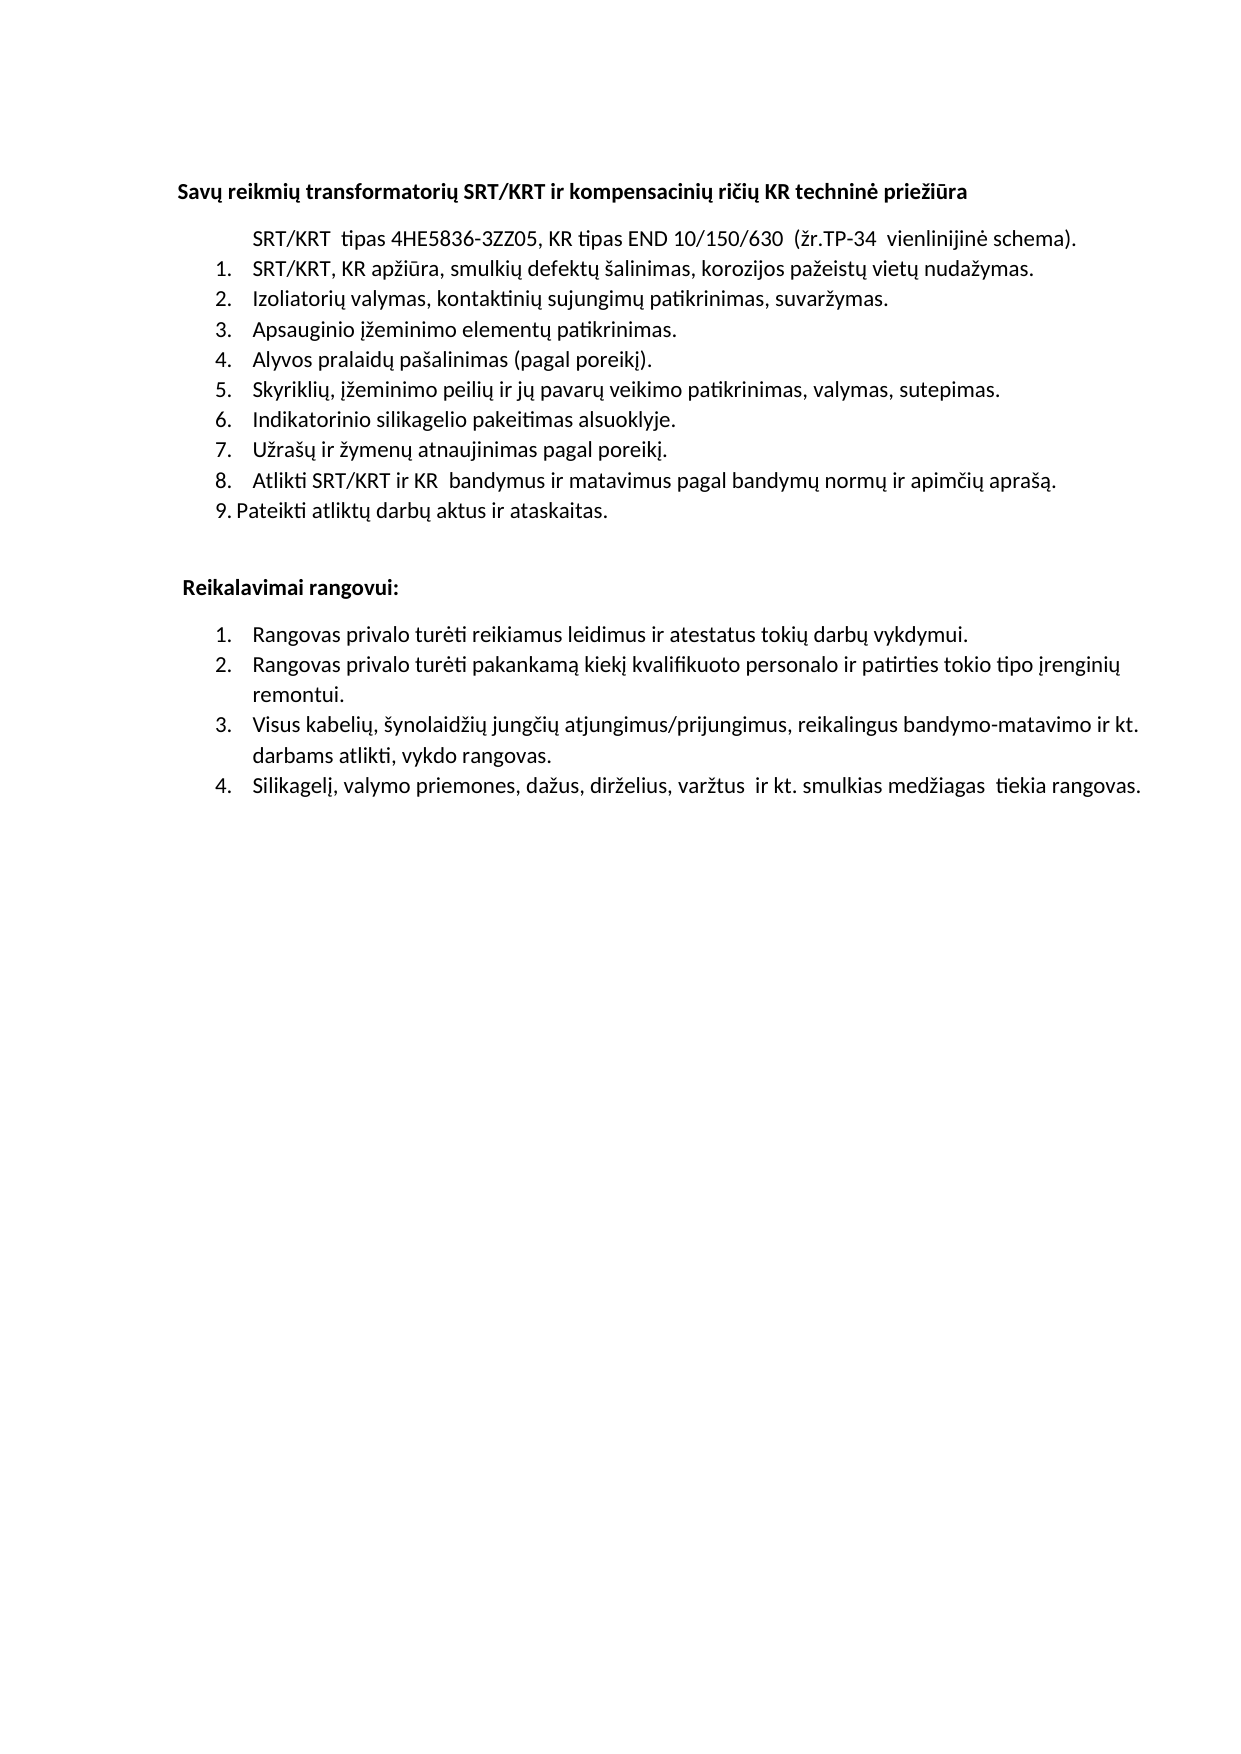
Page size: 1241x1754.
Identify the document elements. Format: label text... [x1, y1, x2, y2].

text Savų reikmių transformatorių SRT/KRT ir kompensacinių ričių KR techninė priežiūra [177, 177, 1181, 205]
list Užrašų ir žymenų atnaujinimas pagal poreikį. [215, 436, 1181, 463]
list Indikatorinio silikagelio pakeitimas alsuoklyje. [215, 405, 1181, 433]
list Visus kabelių, šynolaidžių jungčių atjungimus/prijungimus, reikalingus bandymo-matavimo ir kt. darbams atlikti, vykdo rangovas. [215, 711, 1181, 769]
list Atlikti SRT/KRT ir KR bandymus ir matavimus pagal bandymų normų ir apimčių aprašą. [215, 466, 1181, 494]
list Skyriklių, įžeminimo peilių ir jų pavarų veikimo patikrinimas, valymas, sutepimas. [215, 375, 1181, 403]
list Rangovas privalo turėti reikiamus leidimus ir atestatus tokių darbų vykdymui. [215, 620, 1181, 648]
list Pateikti atliktų darbų aktus ir ataskaitas. [215, 496, 1181, 524]
text Reikalavimai rangovui: [177, 573, 1181, 601]
list Alyvos pralaidų pašalinimas (pagal poreikį). [215, 345, 1181, 373]
list Apsauginio įžeminimo elementų patikrinimas. [215, 315, 1181, 343]
list SRT/KRT, KR apžiūra, smulkių defektų šalinimas, korozijos pažeistų vietų nudažymas. [215, 254, 1181, 282]
list Rangovas privalo turėti pakankamą kiekį kvalifikuoto personalo ir patirties tokio tipo įrenginių remontui. [215, 650, 1181, 708]
list Silikagelį, valymo priemones, dažus, dirželius, varžtus ir kt. smulkias medžiagas tiekia rangovas. [215, 771, 1181, 799]
list SRT/KRT tipas 4HE5836-3ZZ05, KR tipas END 10/150/630 (žr.TP-34 vienlinijinė schema). [252, 224, 1181, 252]
list Izoliatorių valymas, kontaktinių sujungimų patikrinimas, suvaržymas. [215, 284, 1181, 312]
